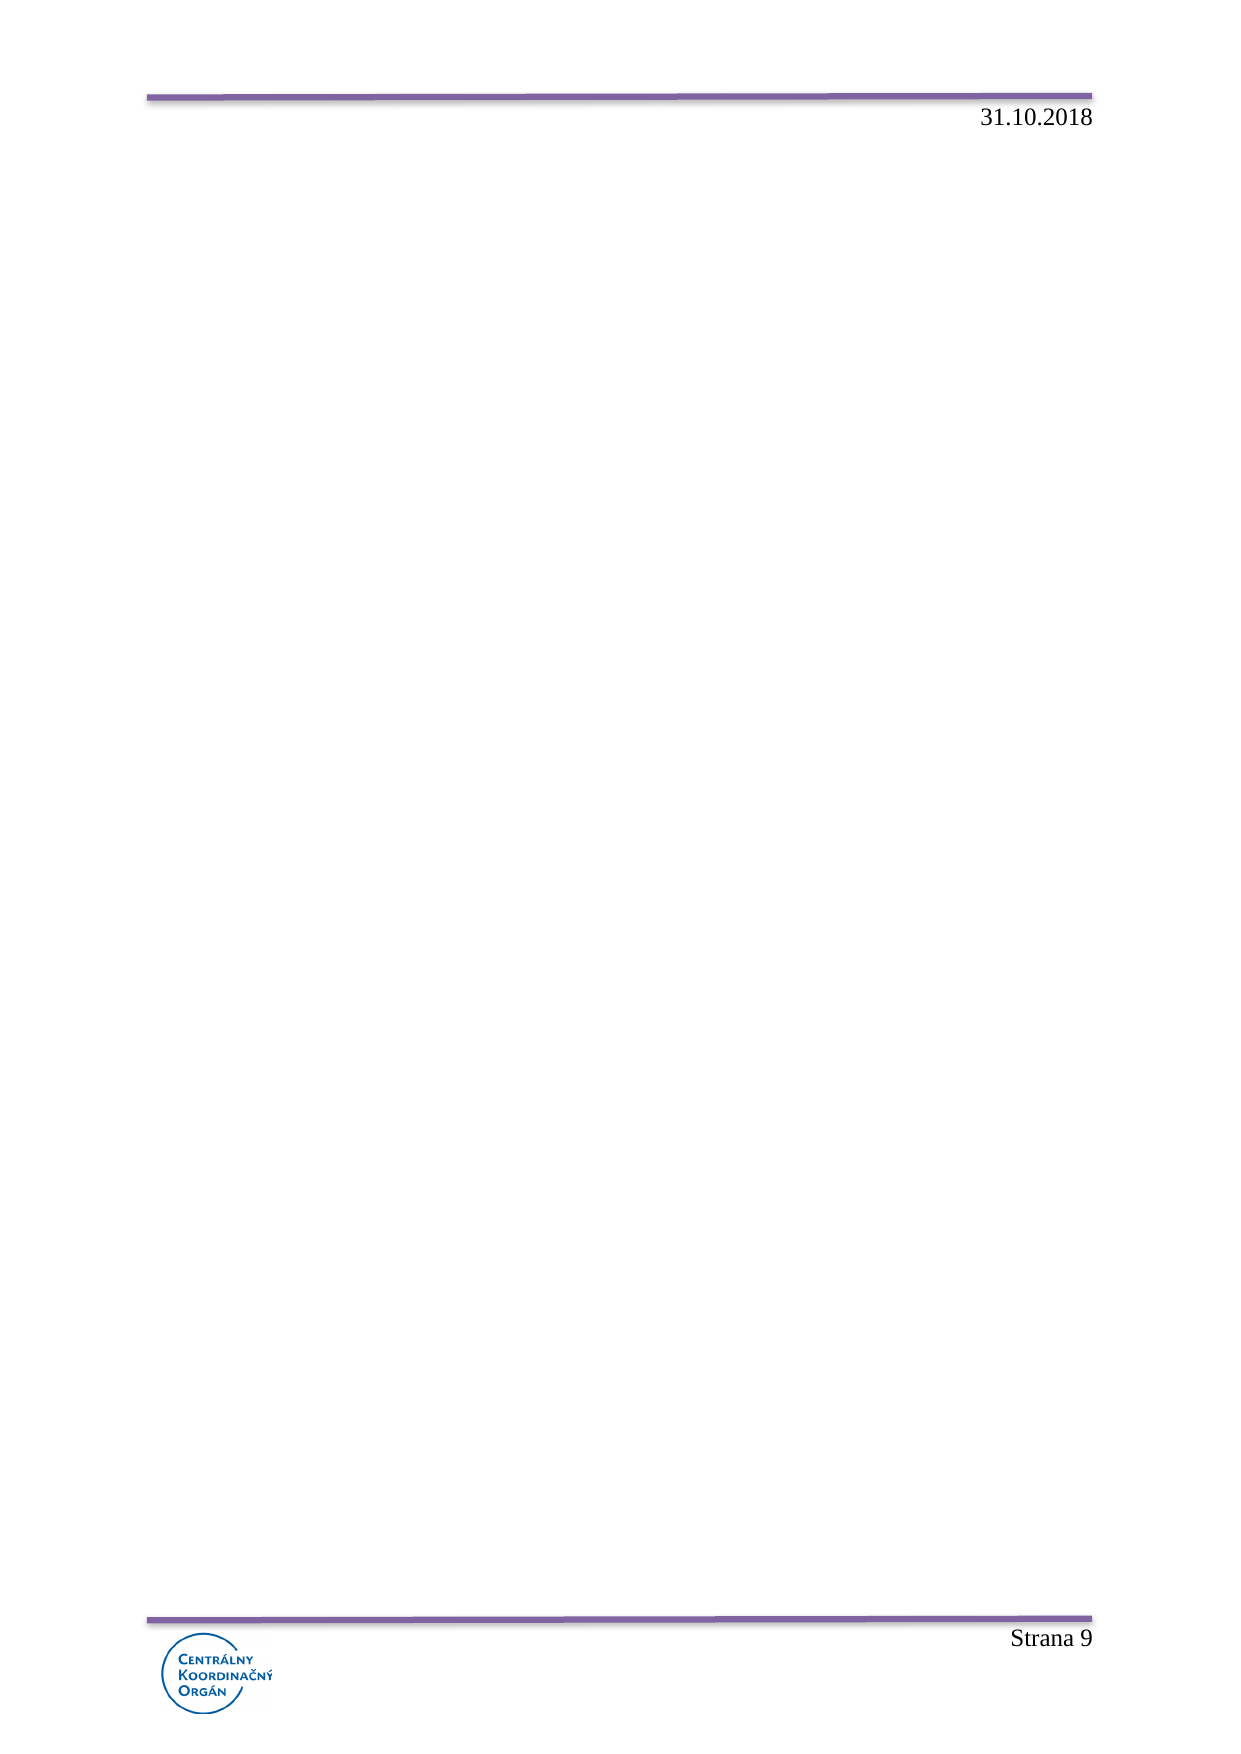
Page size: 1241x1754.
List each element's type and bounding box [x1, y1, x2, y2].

picture [159, 1631, 272, 1713]
